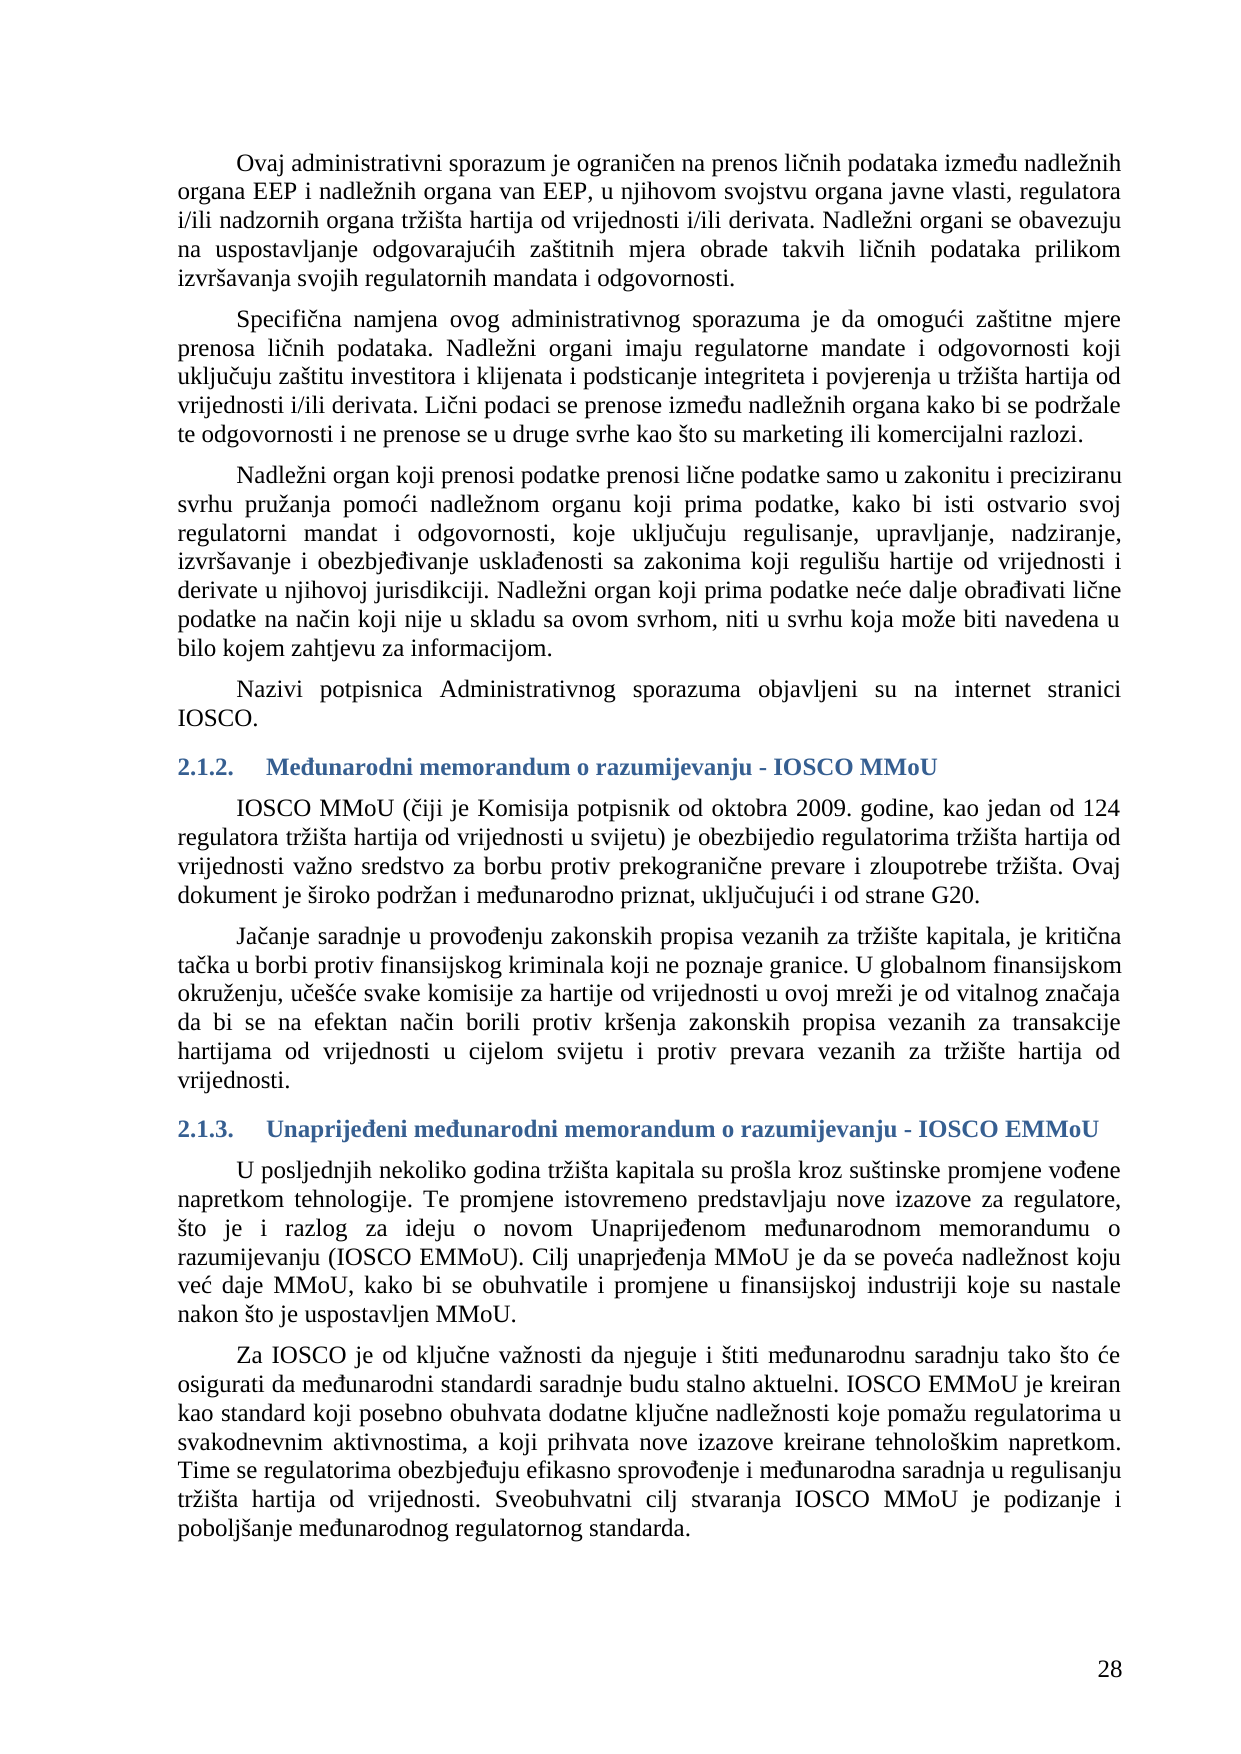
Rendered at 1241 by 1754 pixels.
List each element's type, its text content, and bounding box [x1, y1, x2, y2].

text Nadležni organ koji prenosi podatke prenosi lične podatke samo u zakonitu i preciziranu svrhu pružanja pomoći nadležnom organu koji prima podatke, kako bi isti ostvario svoj regulatorni mandat i odgovornosti, koje uklјučuju regulisanje, upravlјanje, nadziranje, izvršavanje i obezbjeđivanje usklađenosti sa zakonima koji regulišu hartije od vrijednosti i derivate u njihovoj jurisdikciji. Nadležni organ koji prima podatke neće dalјe obrađivati lične podatke na način koji nije u skladu sa ovom svrhom, niti u svrhu koja može biti navedena u bilo kojem zahtjevu za informacijom. [177, 460, 1122, 661]
text Ovaj administrativni sporazum je ograničen na prenos ličnih podataka između nadležnih organa EEP i nadležnih organa van EEP, u njihovom svojstvu organa javne vlasti, regulatora i/ili nadzornih organa tržišta hartija od vrijednosti i/ili derivata. Nadležni organi se obavezuju na uspostavlјanje odgovarajućih zaštitnih mjera obrade takvih ličnih podataka prilikom izvršavanja svojih regulatornih mandata i odgovornosti. [177, 148, 1122, 291]
text Specifična namjena ovog administrativnog sporazuma je da omogući zaštitne mjere prenosa ličnih podataka. Nadležni organi imaju regulatorne mandate i odgovornosti koji uklјučuju zaštitu investitora i klijenata i podsticanje integriteta i povjerenja u tržišta hartija od vrijednosti i/ili derivata. Lični podaci se prenose između nadležnih organa kako bi se podržale te odgovornosti i ne prenose se u druge svrhe kao što su marketing ili komercijalni razlozi. [177, 304, 1122, 448]
text Nazivi potpisnica Administrativnog sporazuma objavlјeni su na internet stranici IOSCO. [177, 674, 1122, 731]
text U poslјednjih nekoliko godina tržišta kapitala su prošla kroz suštinske promjene vođene napretkom tehnologije. Te promjene istovremeno predstavlјaju nove izazove za regulatore, što je i razlog za ideju o novom Unaprijeđenom međunarodnom memorandumu o razumijevanju (IOSCO EMMoU). Cilј unaprjeđenja MMoU je da se poveća nadležnost koju već daje MMoU, kako bi se obuhvatile i promjene u finansijskoj industriji koje su nastale nakon što je uspostavlјen MMoU. [177, 1156, 1122, 1328]
subtitle Unaprijeđeni međunarodni memorandum o razumijevanju - IOSCO EMMoU [177, 1114, 1122, 1143]
text Jačanje saradnje u provođenju zakonskih propisa vezanih za tržište kapitala, je kritična tačka u borbi protiv finansijskog kriminala koji ne poznaje granice. U globalnom finansijskom okruženju, učešće svake komisije za hartije od vrijednosti u ovoj mreži je od vitalnog značaja da bi se na efektan način borili protiv kršenja zakonskih propisa vezanih za transakcije hartijama od vrijednosti u cijelom svijetu i protiv prevara vezanih za tržište hartija od vrijednosti. [177, 921, 1122, 1093]
text IOSCO MMoU (čiji je Komisija potpisnik od oktobra 2009. godine, kao jedan od 124 regulatora tržišta hartija od vrijednosti u svijetu) je obezbijedio regulatorima tržišta hartija od vrijednosti važno sredstvo za borbu protiv prekogranične prevare i zloupotrebe tržišta. Ovaj dokument je široko podržan i međunarodno priznat, uklјučujući i od strane G20. [177, 793, 1122, 908]
text Za IOSCO je od klјučne važnosti da njeguje i štiti međunarodnu saradnju tako što će osigurati da međunarodni standardi saradnje budu stalno aktuelni. IOSCO EMMoU je kreiran kao standard koji posebno obuhvata dodatne klјučne nadležnosti koje pomažu regulatorima u svakodnevnim aktivnostima, a koji prihvata nove izazove kreirane tehnološkim napretkom. Time se regulatorima obezbjeđuju efikasno sprovođenje i međunarodna saradnja u regulisanju tržišta hartija od vrijednosti. Sveobuhvatni cilј stvaranja IOSCO MMoU je podizanje i pobolјšanje međunarodnog regulatornog standarda. [177, 1341, 1122, 1542]
subtitle Međunarodni memorandum o razumijevanju - IOSCO MMoU [177, 752, 1122, 781]
